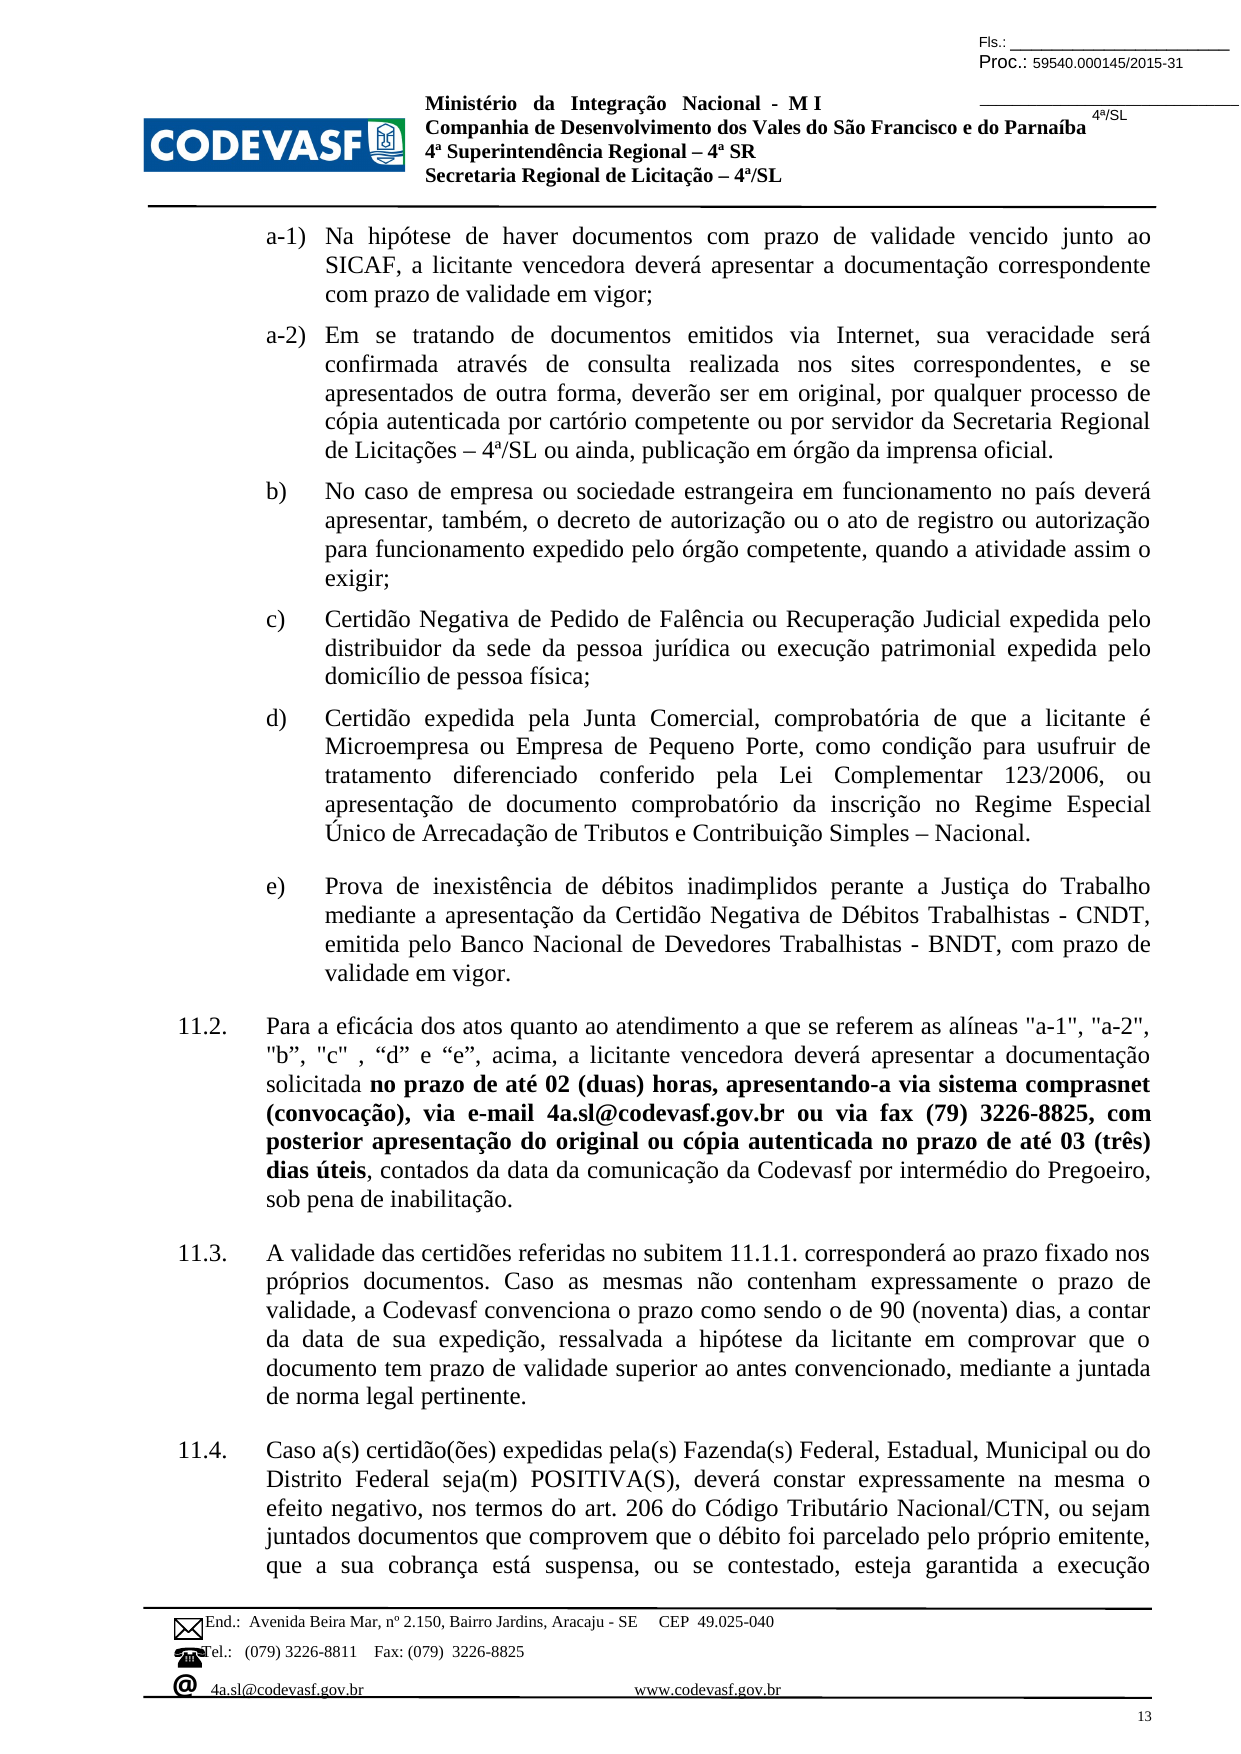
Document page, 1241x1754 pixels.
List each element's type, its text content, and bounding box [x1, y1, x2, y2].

text c) Certidão Negativa de Pedido de Falência ou Recuperação Judicial expedida pelo distribuidor da sede da pessoa jurídica ou execução patrimonial expedida pelo domicílio de pessoa física; [266, 604, 1152, 690]
text a-1) Na hipótese de haver documentos com prazo de validade vencido junto ao SICAF, a licitante vencedora deverá apresentar a documentação correspondente com prazo de validade em vigor; [266, 221, 1152, 308]
picture [143, 118, 406, 172]
text d) Certidão expedida pela Junta Comercial, comprobatória de que a licitante é Microempresa ou Empresa de Pequeno Porte, como condição para usufruir de tratamento diferenciado conferido pela Lei Complementar 123/2006, ou apresentação de documento comprobatório da inscrição no Regime Especial Único de Arrecadação de Tributos e Contribuição Simples – Nacional. [266, 703, 1152, 846]
text 11.2. Para a eficácia dos atos quanto ao atendimento a que se referem as alíneas "a-1", "a-2", "b”, "c" , “d” e “e”, acima, a licitante vencedora deverá apresentar a documentação solicitada no prazo de até 02 (duas) horas, apresentando-a via sistema comprasnet (convocação), via e-mail 4a.sl@codevasf.gov.br ou via fax (79) 3226-8825, com posterior apresentação do original ou cópia autenticada no prazo de até 03 (três) dias úteis, contados da data da comunicação da Codevasf por intermédio do Pregoeiro, sob pena de inabilitação. [177, 1011, 1152, 1213]
text b) No caso de empresa ou sociedade estrangeira em funcionamento no país deverá apresentar, também, o decreto de autorização ou o ato de registro ou autorização para funcionamento expedido pelo órgão competente, quando a atividade assim o exigir; [266, 476, 1152, 591]
text a-2) Em se tratando de documentos emitidos via Internet, sua veracidade será confirmada através de consulta realizada nos sites correspondentes, e se apresentados de outra forma, deverão ser em original, por qualquer processo de cópia autenticada por cartório competente ou por servidor da Secretaria Regional de Licitações – 4ª/SL ou ainda, publicação em órgão da imprensa oficial. [266, 320, 1152, 464]
text 11.3. A validade das certidões referidas no subitem 11.1.1. corresponderá ao prazo fixado nos próprios documentos. Caso as mesmas não contenham expressamente o prazo de validade, a Codevasf convenciona o prazo como sendo o de 90 (noventa) dias, a contar da data de sua expedição, ressalvada a hipótese da licitante em comprovar que o documento tem prazo de validade superior ao antes convencionado, mediante a juntada de norma legal pertinente. [177, 1238, 1152, 1410]
text e) Prova de inexistência de débitos inadimplidos perante a Justiça do Trabalho mediante a apresentação da Certidão Negativa de Débitos Trabalhistas - CNDT, emitida pelo Banco Nacional de Devedores Trabalhistas - BNDT, com prazo de validade em vigor. [266, 871, 1152, 986]
